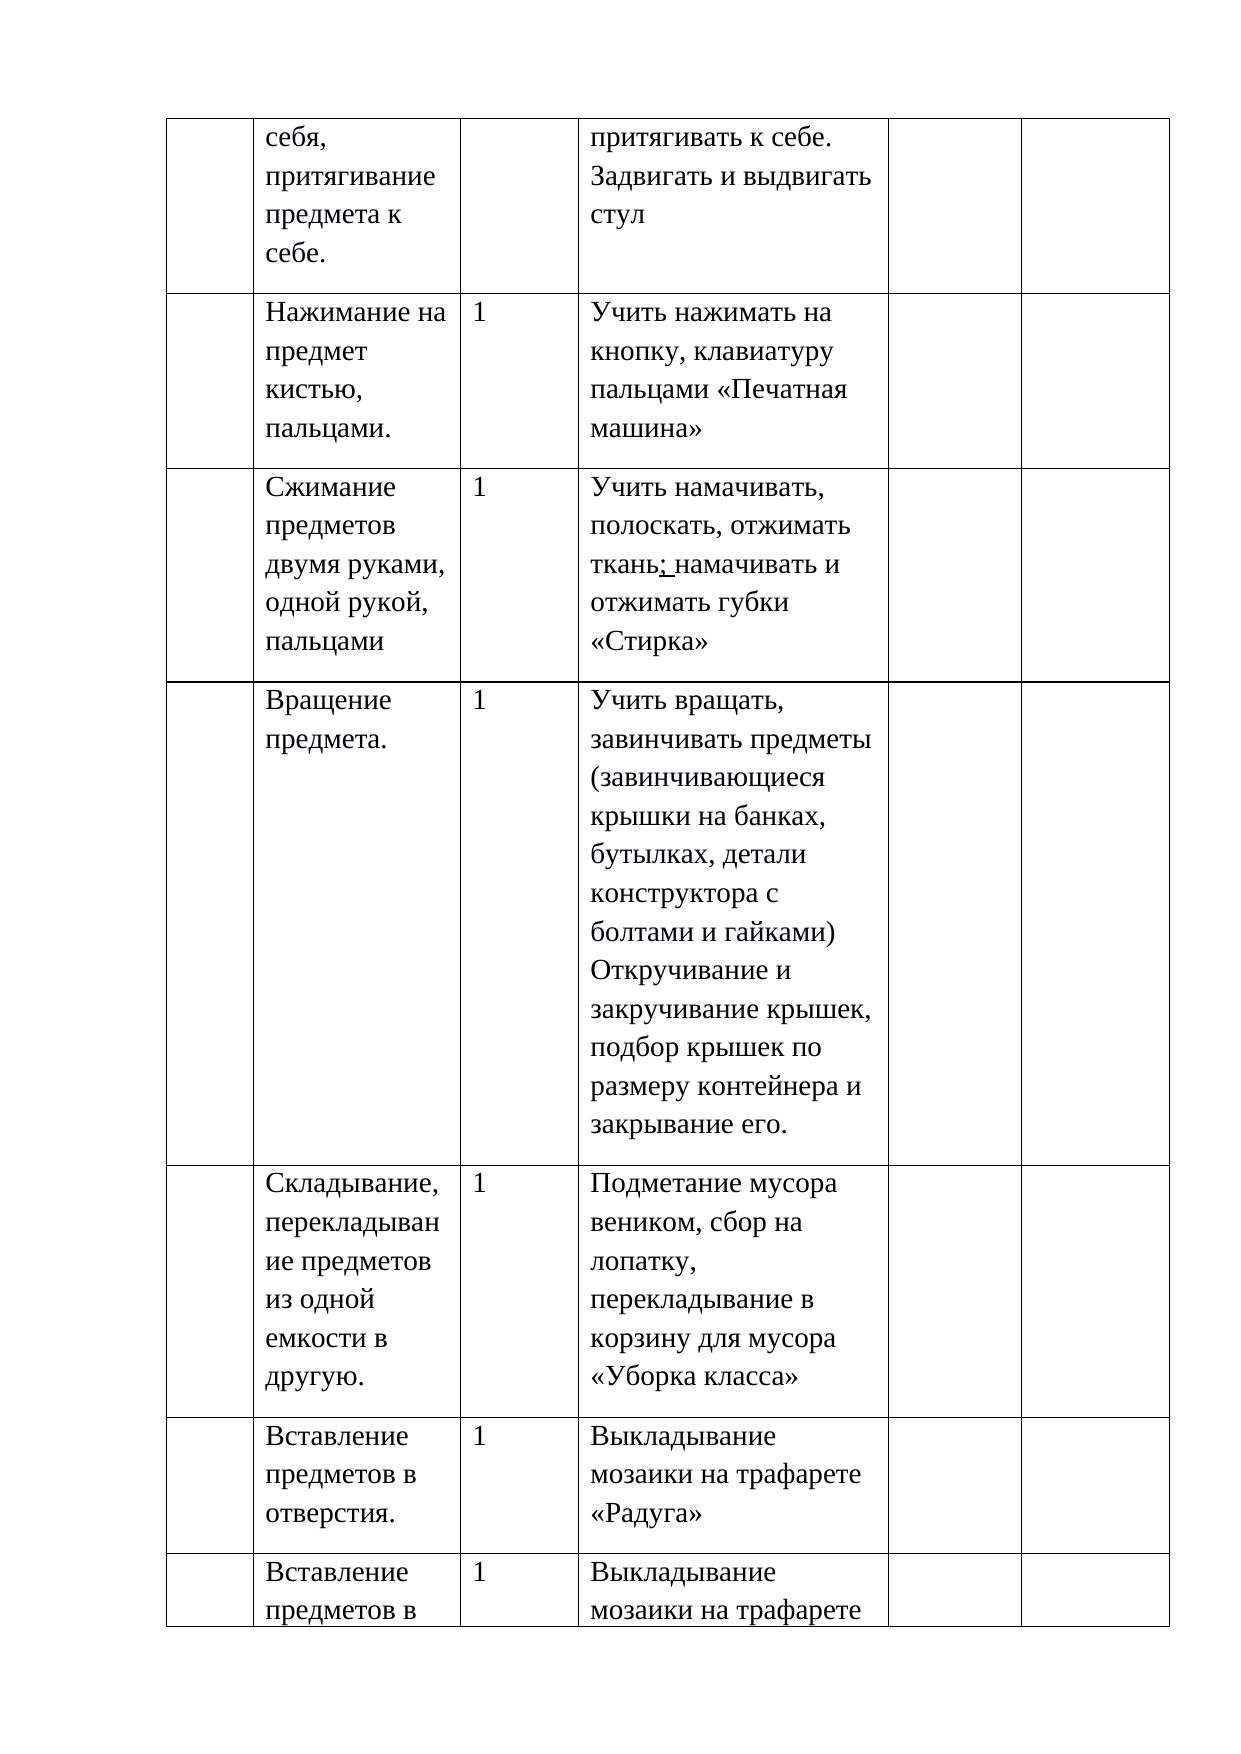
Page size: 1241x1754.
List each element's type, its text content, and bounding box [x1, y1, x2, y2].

table_cell [167, 119, 253, 293]
table_cell [889, 119, 1021, 293]
table_cell Учить намачивать, полоскать, отжимать ткань; намачивать и отжимать губки «Стирка» [579, 469, 888, 681]
table_cell [889, 294, 1021, 468]
table_cell [1022, 119, 1169, 293]
table_cell 1 [461, 1166, 578, 1417]
table_cell 1 [461, 119, 578, 293]
table_cell Учить нажимать на кнопку, клавиатуру пальцами «Печатная машина» [579, 294, 888, 468]
table_cell Вставление предметов в отверстия. [254, 1418, 460, 1553]
table_cell [889, 683, 1021, 1164]
table_cell Подметание мусора веником, сбор на лопатку, перекладывание в корзину для мусора «Уборка класса» [579, 1166, 888, 1417]
table_cell [1022, 683, 1169, 1164]
table_cell [1022, 1166, 1169, 1417]
table_cell 1 [461, 1554, 578, 1626]
table_cell [167, 469, 253, 681]
table_cell [167, 1418, 253, 1553]
table_cell [1022, 1554, 1169, 1626]
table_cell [254, 119, 460, 293]
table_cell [579, 1554, 888, 1626]
table_cell Складывание, перекладывание предметов из одной емкости в другую. [254, 1166, 460, 1417]
table_cell [167, 1166, 253, 1417]
table_cell [167, 1554, 253, 1626]
table_cell Учить вращать, завинчивать предметы (завинчивающиеся крышки на банках, бутылках, детали конструктора с болтами и гайками) Откручивание и закручивание крышек, подбор крышек по размеру контейнера и закрывание его. [579, 683, 888, 1164]
table_cell [889, 469, 1021, 681]
table_cell 1 [461, 469, 578, 681]
table_cell [889, 1554, 1021, 1626]
table_cell Сжимание предметов двумя руками, одной рукой, пальцами [254, 469, 460, 681]
table_cell 1 [461, 1418, 578, 1553]
table_cell [1022, 294, 1169, 468]
table_cell 1 [461, 683, 578, 1164]
table_cell [889, 1418, 1021, 1553]
table_cell [1022, 469, 1169, 681]
table_cell [1022, 1418, 1169, 1553]
table_cell Выкладывание мозаики на трафарете «Радуга» [579, 1418, 888, 1553]
table_cell Вращение предмета. [254, 683, 460, 1164]
table_cell [167, 294, 253, 468]
table_cell [889, 1166, 1021, 1417]
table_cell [579, 119, 888, 293]
table_cell 1 [461, 294, 578, 468]
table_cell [254, 1554, 460, 1626]
table_cell [167, 683, 253, 1164]
table_cell Нажимание на предмет кистью, пальцами. [254, 294, 460, 468]
